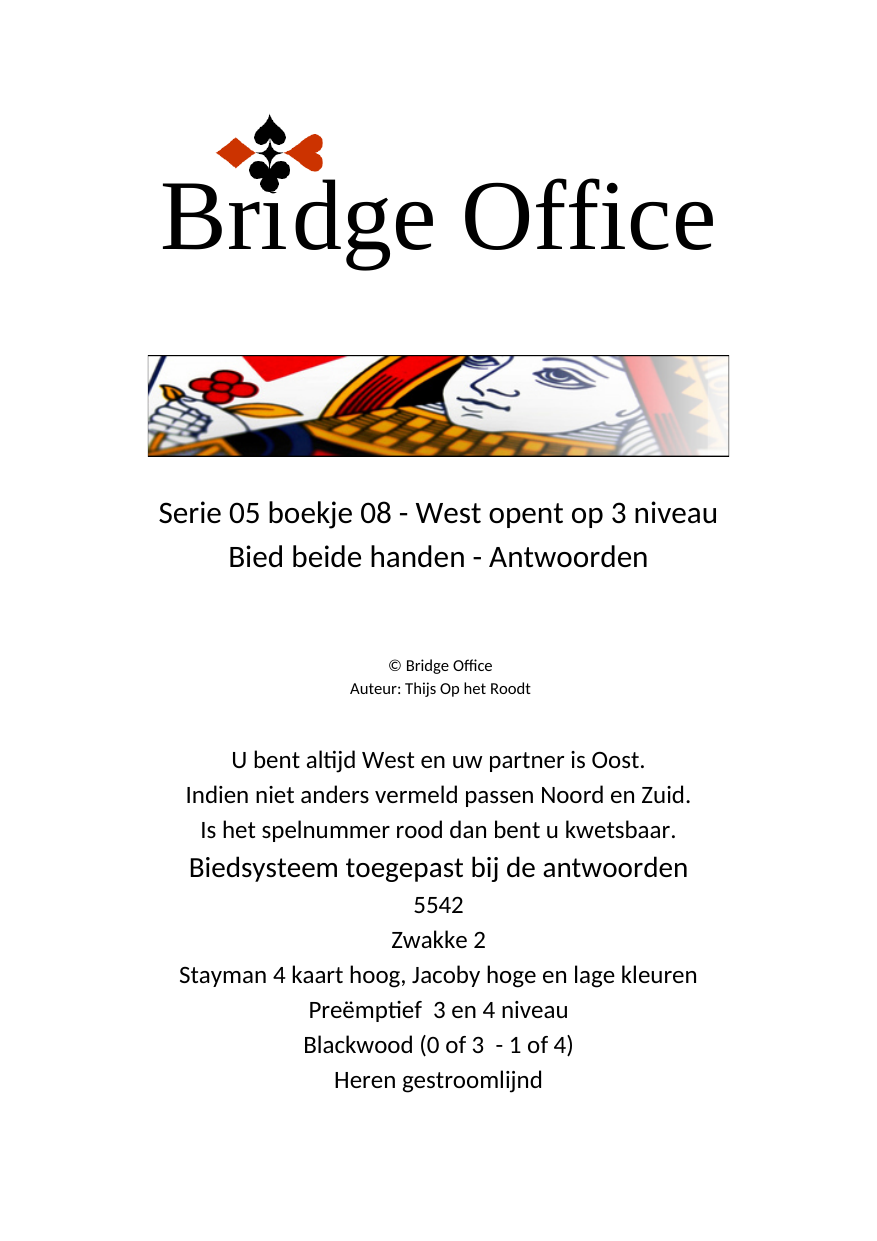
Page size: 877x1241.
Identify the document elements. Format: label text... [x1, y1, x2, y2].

picture [215, 113, 323, 192]
text Biedsysteem toegepast bij de antwoorden 5542 Zwakke 2 [148, 849, 729, 955]
text Serie 05 boekje 08 - West opent op 3 niveau [148, 493, 729, 531]
text Stayman 4 kaart hoog, Jacoby hoge en lage kleuren [148, 959, 729, 990]
picture [147, 355, 730, 457]
text Auteur: Thijs Op het Roodt U bent altijd West en uw partner is Oost. Indien niet anders vermeld passen Noord en Zuid. Is het spelnummer rood dan bent u kwetsbaar. [148, 678, 729, 845]
text © Bridge Office [148, 655, 729, 676]
text Bied beide handen - Antwoorden [148, 537, 729, 575]
text Preëmptief 3 en 4 niveau [148, 994, 729, 1025]
text Blackwood (0 of 3 - 1 of 4) Heren gestroomlijnd [148, 1029, 729, 1095]
